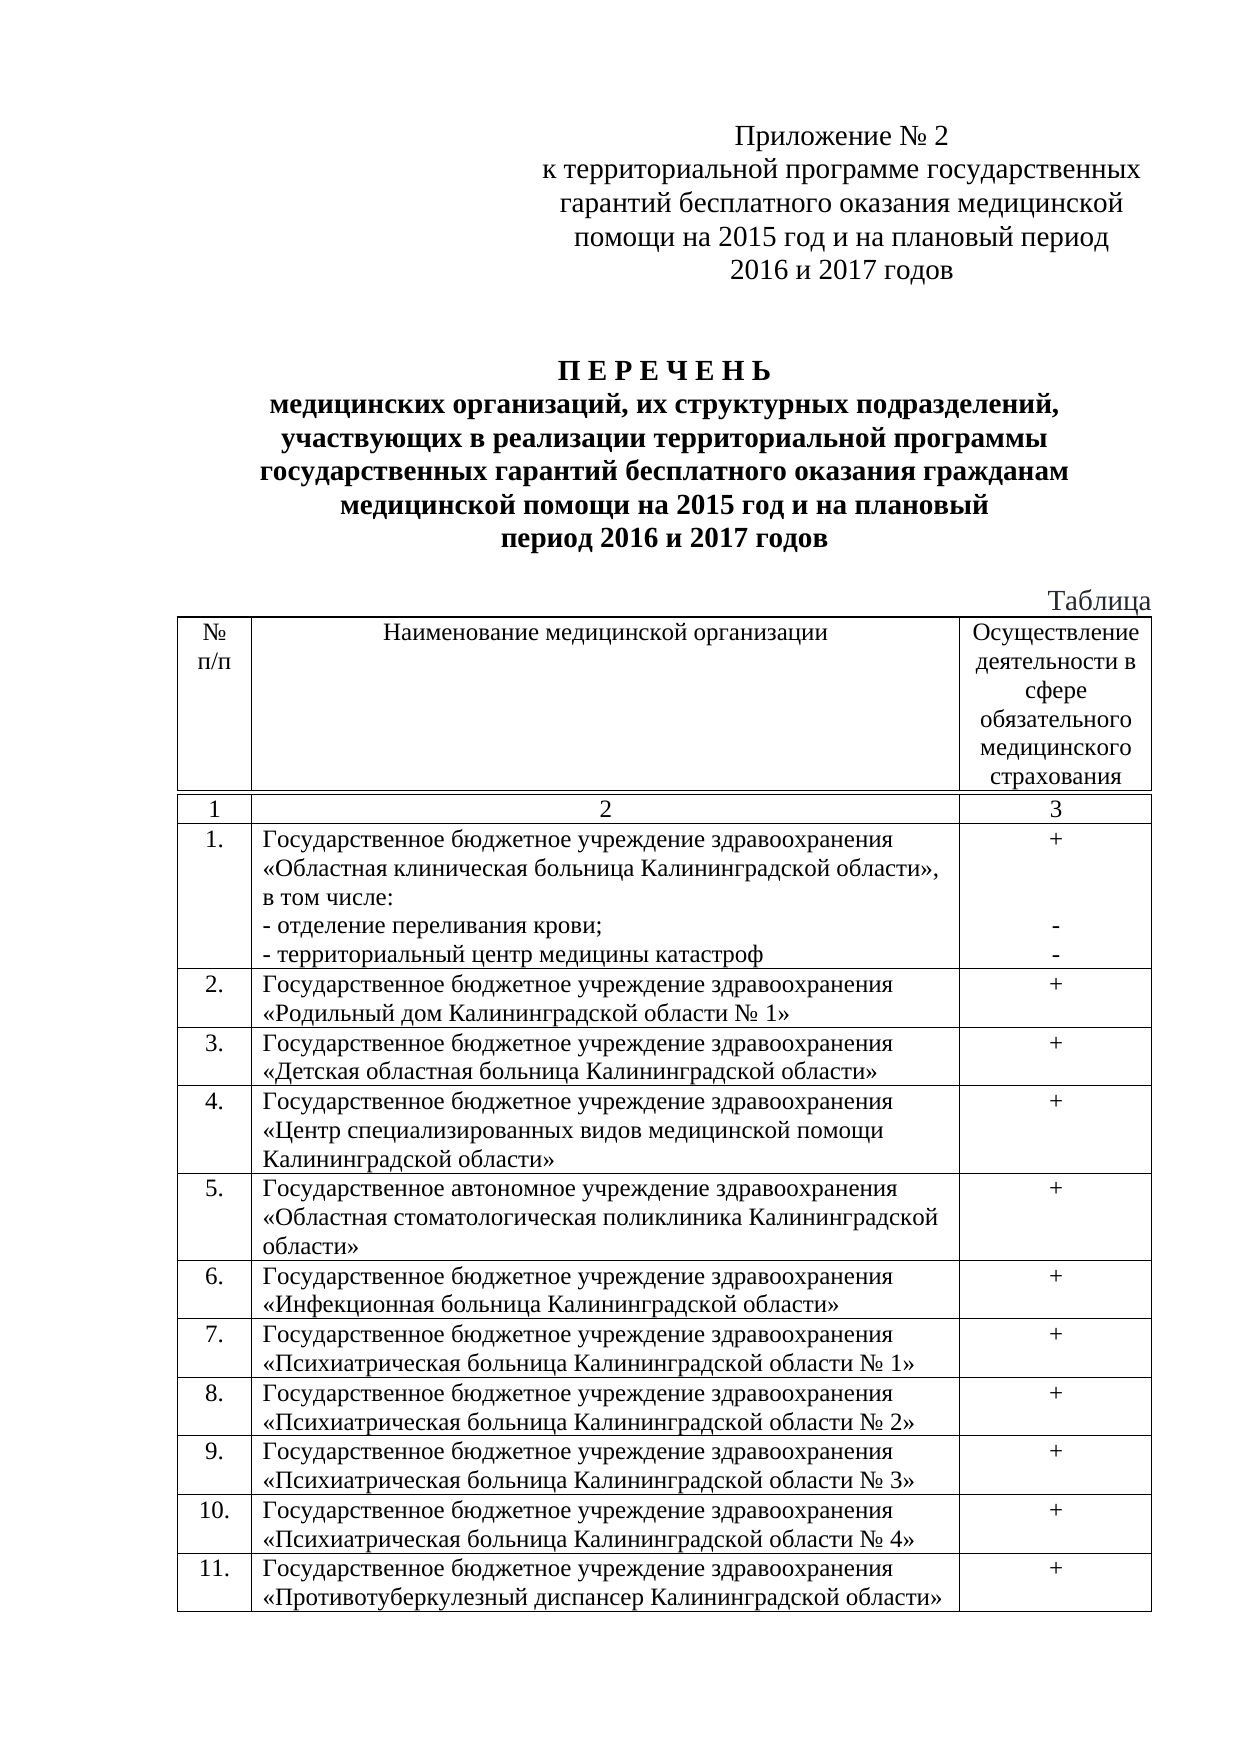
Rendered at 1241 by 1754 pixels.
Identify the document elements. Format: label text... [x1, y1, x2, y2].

table_cell Государственное бюджетное учреждение здравоохранения «Областная клиническая больница Калининградской области», в том числе: - отделение переливания крови; - территориальный центр медицины катастроф [252, 824, 959, 968]
table_cell + [960, 1261, 1151, 1318]
text гарантий бесплатного оказания медицинской [532, 185, 1152, 219]
table_cell + [960, 969, 1151, 1027]
subtitle П е р е ч е н ь медицинских организаций, их структурных подразделений, участвующих в реализации территориальной программы государственных гарантий бесплатного оказания гражданам медицинской помощи на 2015 год и на плановый [177, 353, 1152, 521]
table_cell Государственное бюджетное учреждение здравоохранения «Психиатрическая больница Калининградской области № 3» [252, 1436, 959, 1494]
table_cell 7. [178, 1319, 251, 1377]
table_cell Государственное бюджетное учреждение здравоохранения «Родильный дом Калининградской области № 1» [252, 969, 959, 1027]
table_cell + [960, 1319, 1151, 1377]
table_cell + - - [960, 824, 1151, 968]
table_cell Государственное бюджетное учреждение здравоохранения «Психиатрическая больница Калининградской области № 2» [252, 1378, 959, 1435]
table_cell 3. [178, 1028, 251, 1085]
table_header № п/п [178, 618, 251, 790]
subtitle период 2016 и 2017 годов [177, 521, 1152, 554]
table_cell + [960, 1495, 1151, 1552]
text 2016 и 2017 годов [532, 252, 1152, 286]
text помощи на 2015 год и на плановый период [532, 219, 1152, 252]
table_header 3 [960, 795, 1151, 823]
table_header 1 [178, 795, 251, 823]
table_cell 11. [178, 1554, 251, 1611]
table_cell 8. [178, 1378, 251, 1435]
table_cell + [960, 1086, 1151, 1172]
table_cell Государственное бюджетное учреждение здравоохранения «Психиатрическая больница Калининградской области № 1» [252, 1319, 959, 1377]
table_cell Государственное бюджетное учреждение здравоохранения «Психиатрическая больница Калининградской области № 4» [252, 1495, 959, 1552]
table_cell Государственное бюджетное учреждение здравоохранения «Противотуберкулезный диспансер Калининградской области» [252, 1554, 959, 1611]
table_cell 1. [178, 824, 251, 968]
table_cell 5. [178, 1174, 251, 1260]
text к территориальной программе государственных [532, 152, 1152, 185]
table_cell Государственное автономное учреждение здравоохранения «Областная стоматологическая поликлиника Калининградской области» [252, 1174, 959, 1260]
text Приложение № 2 [532, 118, 1152, 152]
table_cell 4. [178, 1086, 251, 1172]
table_header Осуществление деятельности в сфере обязательного медицинского страхования [960, 618, 1151, 790]
table_cell Государственное бюджетное учреждение здравоохранения «Инфекционная больница Калининградской области» [252, 1261, 959, 1318]
table_cell 2. [178, 969, 251, 1027]
text Таблица [177, 583, 1152, 616]
table_cell + [960, 1174, 1151, 1260]
table_cell Государственное бюджетное учреждение здравоохранения «Центр специализированных видов медицинской помощи Калининградской области» [252, 1086, 959, 1172]
table_cell + [960, 1378, 1151, 1435]
table_cell + [960, 1028, 1151, 1085]
table_header Наименование медицинской организации [252, 618, 959, 790]
table_header 2 [252, 795, 959, 823]
table_cell + [960, 1554, 1151, 1611]
table_cell Государственное бюджетное учреждение здравоохранения «Детская областная больница Калининградской области» [252, 1028, 959, 1085]
table_cell 6. [178, 1261, 251, 1318]
table_cell + [960, 1436, 1151, 1494]
table_cell 9. [178, 1436, 251, 1494]
table_cell 10. [178, 1495, 251, 1552]
